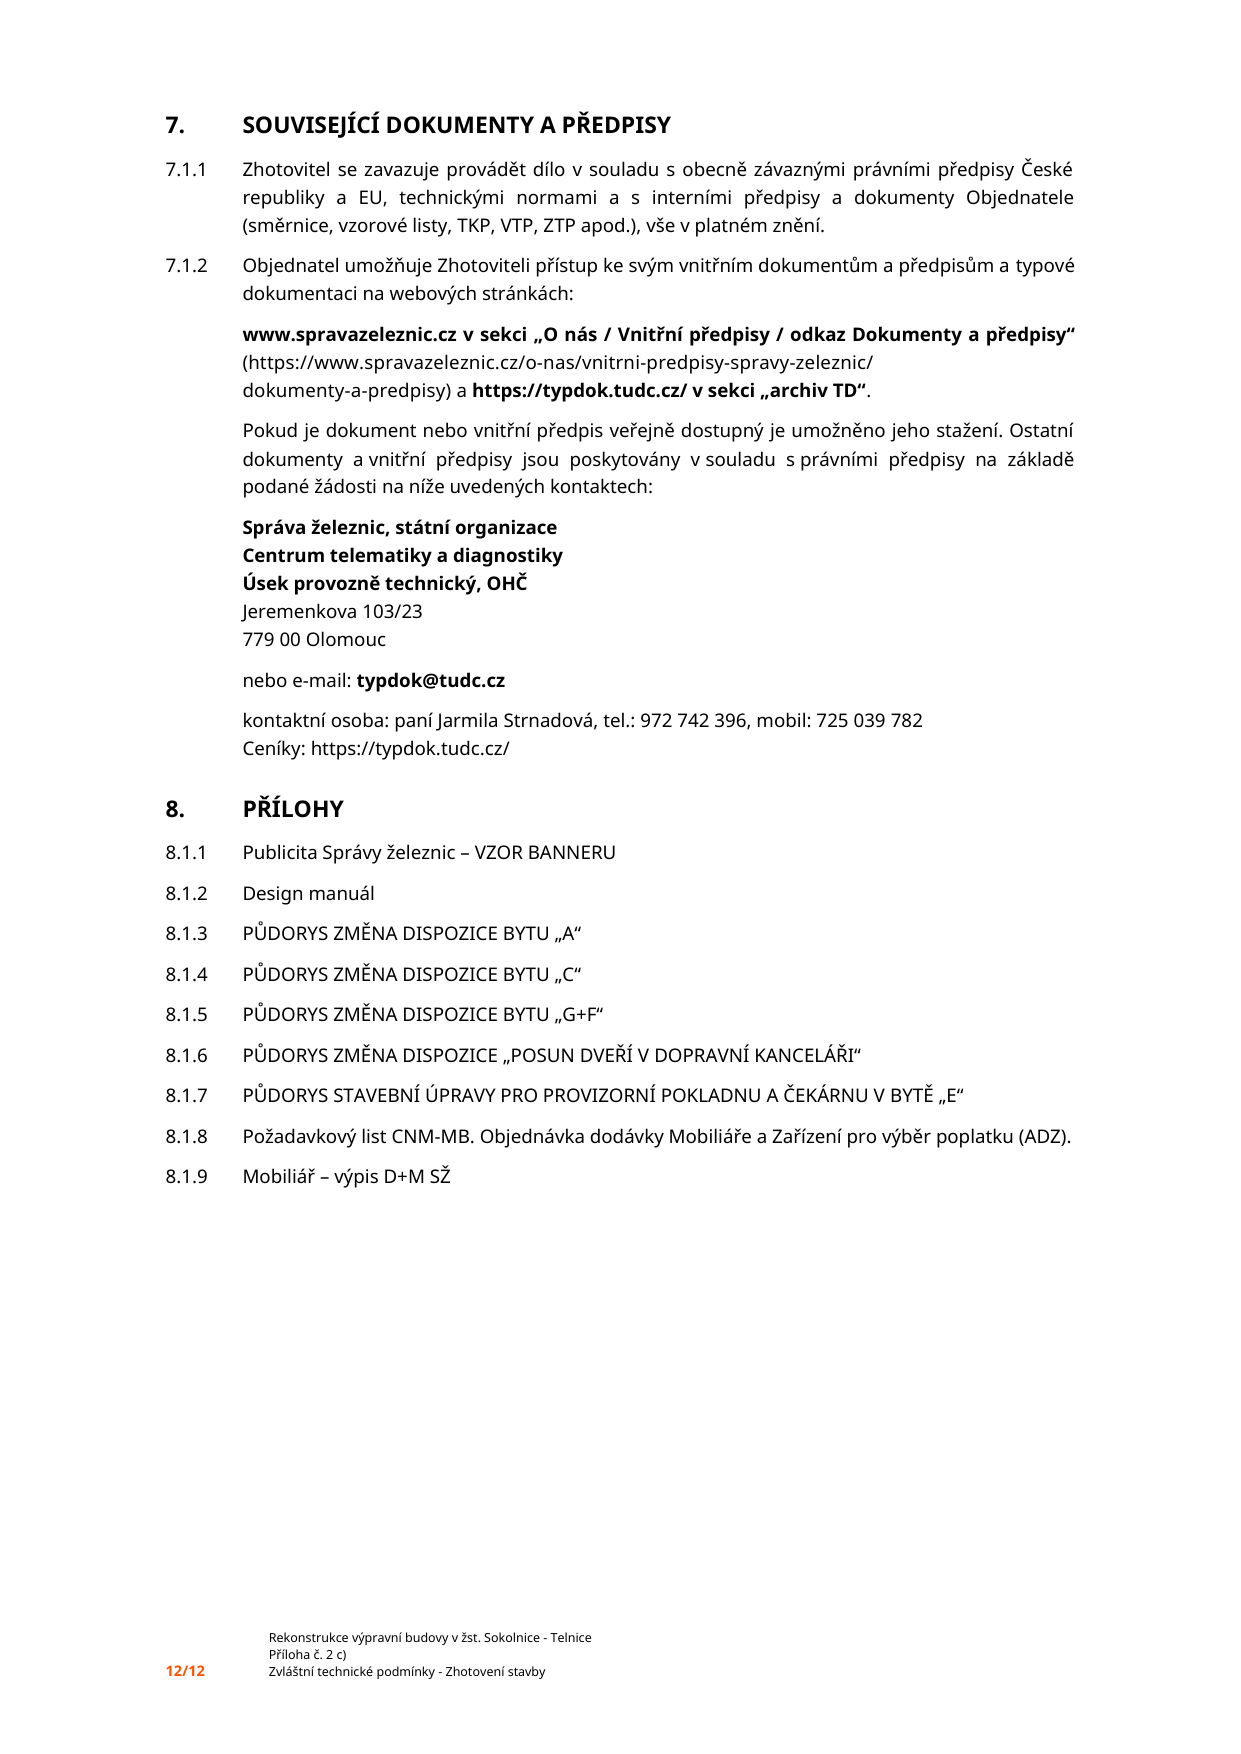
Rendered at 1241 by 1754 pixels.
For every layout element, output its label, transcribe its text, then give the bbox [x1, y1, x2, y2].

text Úsek provozně technický, OHČ [242, 570, 1075, 596]
text Publicita Správy železnic – VZOR BANNERU [165, 839, 1075, 865]
text Ceníky: https://typdok.tudc.cz/ [242, 736, 1075, 761]
text PŮDORYS ZMĚNA DISPOZICE BYTU „A“ [165, 921, 1075, 946]
text PŮDORYS ZMĚNA DISPOZICE „POSUN DVEŘÍ V DOPRAVNÍ KANCELÁŘI“ [165, 1042, 1075, 1068]
text Centrum telematiky a diagnostiky [242, 542, 1075, 568]
text Požadavkový list CNM-MB. Objednávka dodávky Mobiliáře a Zařízení pro výběr poplatku (ADZ). [165, 1123, 1075, 1149]
text nebo e-mail: typdok@tudc.cz [242, 667, 1075, 692]
text SOUVISEJÍCÍ DOKUMENTY A PŘEDPISY [165, 109, 1075, 141]
text Objednatel umožňuje Zhotoviteli přístup ke svým vnitřním dokumentům a předpisům a typové dokumentaci na webových stránkách: [165, 253, 1075, 306]
text PŮDORYS ZMĚNA DISPOZICE BYTU „G+F“ [165, 1002, 1075, 1027]
text Mobiliář – výpis D+M SŽ [165, 1164, 1075, 1189]
text Správa železnic, státní organizace [242, 514, 1075, 540]
text PŮDORYS STAVEBNÍ ÚPRAVY PRO PROVIZORNÍ POKLADNU A ČEKÁRNU V BYTĚ „E“ [165, 1083, 1075, 1108]
text PŘÍLOHY [165, 793, 1075, 824]
text www.spravazeleznic.cz v sekci „O nás / Vnitřní předpisy / odkaz Dokumenty a předpisy“ (https://www.spravazeleznic.cz/o-nas/vnitrni-predpisy-spravy-zeleznic/ dokumenty-a-predpisy) a https://typdok.tudc.cz/ v sekci „archiv TD“. [242, 321, 1075, 403]
text Pokud je dokument nebo vnitřní předpis veřejně dostupný je umožněno jeho stažení. Ostatní dokumenty a vnitřní předpisy jsou poskytovány v souladu s právními předpisy na základě podané žádosti na níže uvedených kontaktech: [242, 418, 1075, 499]
text Zhotovitel se zavazuje provádět dílo v souladu s obecně závaznými právními předpisy České republiky a EU, technickými normami a s interními předpisy a dokumenty Objednatele (směrnice, vzorové listy, TKP, VTP, ZTP apod.), vše v platném znění. [165, 156, 1075, 238]
text kontaktní osoba: paní Jarmila Strnadová, tel.: 972 742 396, mobil: 725 039 782 [242, 707, 1075, 733]
text Jeremenkova 103/23 [242, 598, 1075, 624]
text Design manuál [165, 880, 1075, 906]
text PŮDORYS ZMĚNA DISPOZICE BYTU „C“ [165, 961, 1075, 987]
text 779 00 Olomouc [242, 626, 1075, 652]
